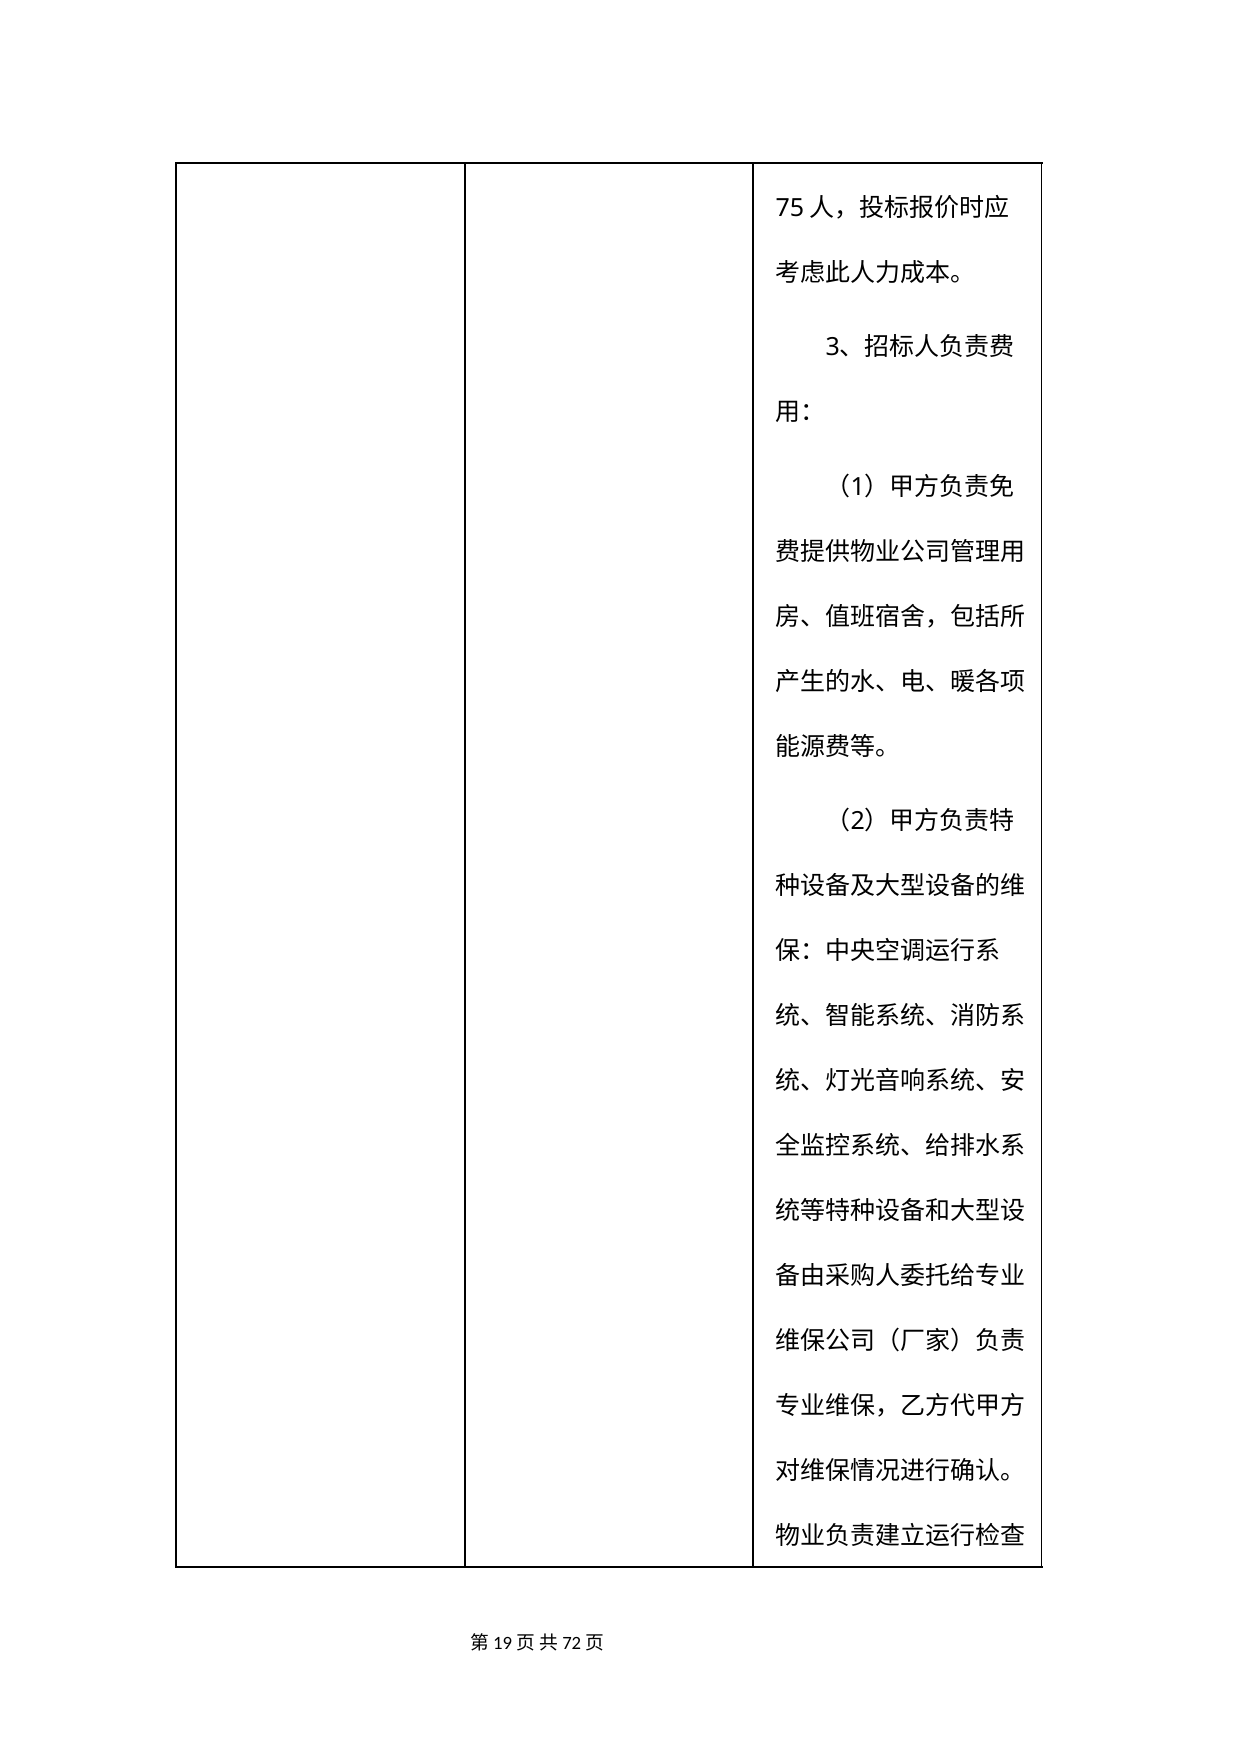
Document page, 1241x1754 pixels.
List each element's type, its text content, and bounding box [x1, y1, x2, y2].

table_cell [466, 164, 752, 1566]
table_cell 1 [177, 164, 464, 1566]
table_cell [754, 164, 1041, 1566]
